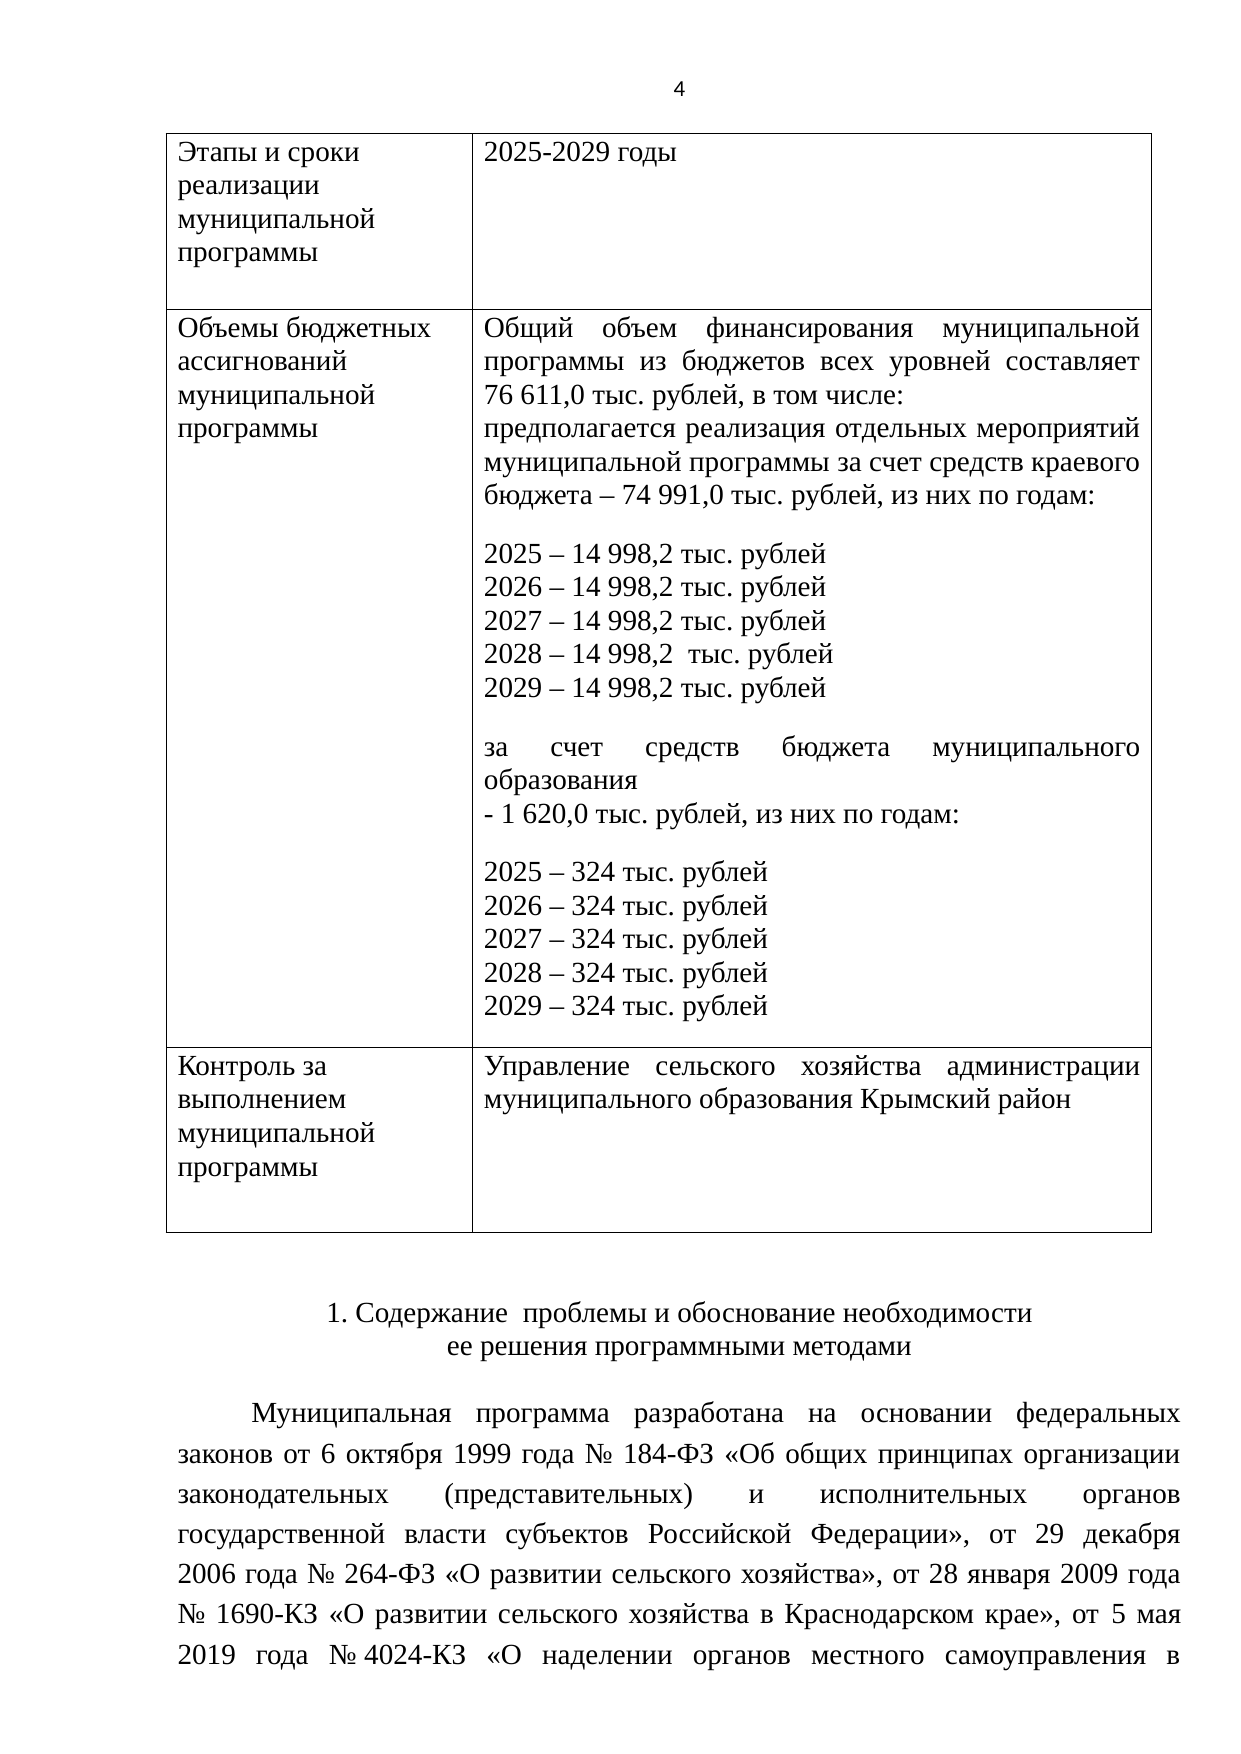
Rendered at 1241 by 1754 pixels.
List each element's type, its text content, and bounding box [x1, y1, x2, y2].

table_cell 2025-2029 годы [473, 134, 1151, 309]
text 1. Содержание проблемы и обоснование необходимости [177, 1295, 1181, 1328]
table_cell Контроль за выполнением муниципальной программы [167, 1048, 472, 1232]
table_cell Этапы и сроки реализации муниципальной программы [167, 134, 472, 309]
table_cell Общий объем финансирования муниципальной программы из бюджетов всех уровней составляет 76 611,0 тыс. рублей, в том числе: предполагается реализация отдельных мероприятий муниципальной программы за счет средств краевого бюджета – 74 991,0 тыс. рублей, из них по годам: 2025 – 14 998,2 тыс. рублей 2026 – 14 998,2 тыс. рублей 2027 – 14 998,2 тыс. рублей 2028 – 14 998,2 тыс. рублей 2029 – 14 998,2 тыс. рублей за счет средств бюджета муниципального образования - 1 620,0 тыс. рублей, из них по годам: 2025 – 324 тыс. рублей 2026 – 324 тыс. рублей 2027 – 324 тыс. рублей 2028 – 324 тыс. рублей 2029 – 324 тыс. рублей [473, 310, 1151, 1047]
table_cell Управление сельского хозяйства администрации муниципального образования Крымский район [473, 1048, 1151, 1232]
table_cell Объемы бюджетных ассигнований муниципальной программы [167, 310, 472, 1047]
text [177, 1396, 1181, 1670]
text ее решения программными методами [177, 1328, 1181, 1362]
